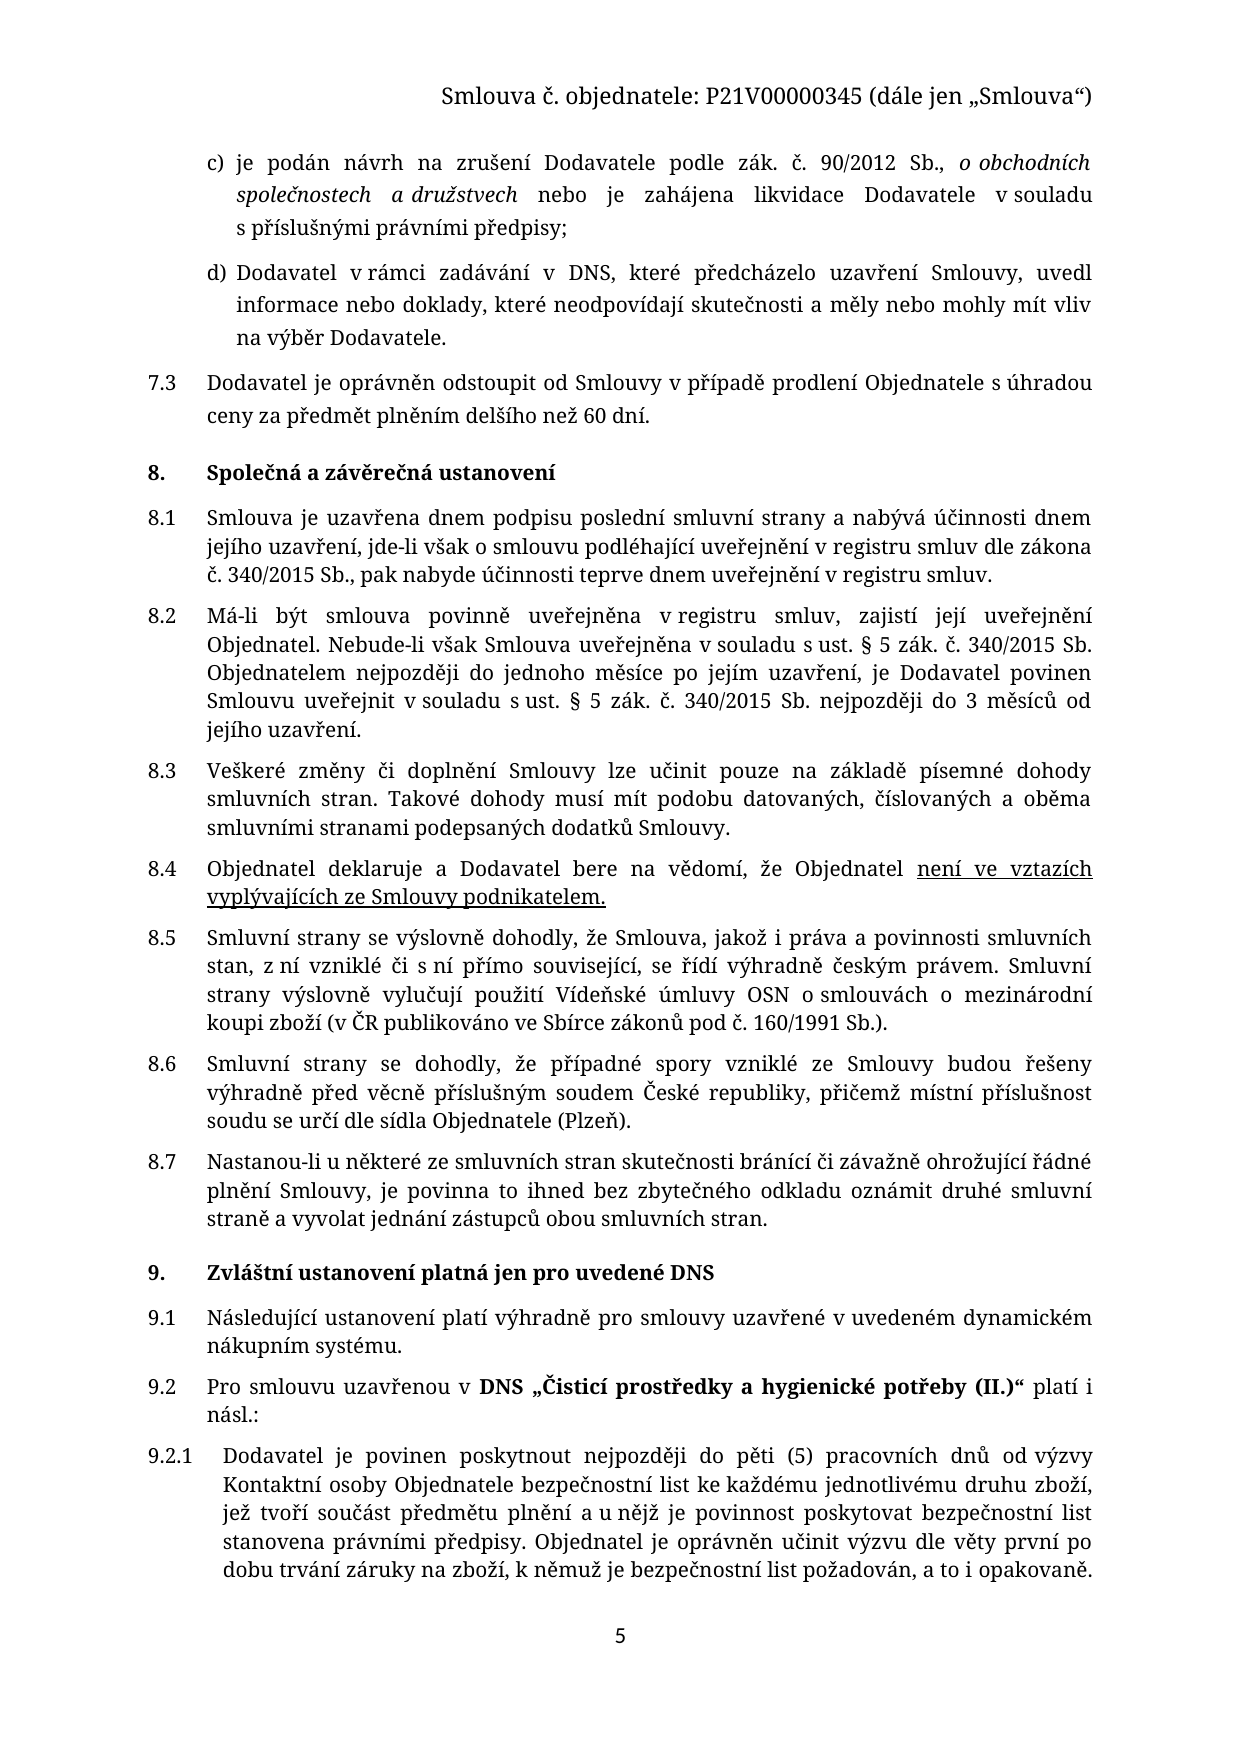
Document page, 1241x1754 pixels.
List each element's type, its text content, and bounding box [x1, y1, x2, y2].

list Objednatel deklaruje a Dodavatel bere na vědomí, že Objednatel není ve vztazích vyplývajících ze Smlouvy podnikatelem. [148, 854, 1093, 911]
list Zvláštní ustanovení platná jen pro uvedené DNS [148, 1258, 1093, 1286]
list Veškeré změny či doplnění Smlouvy lze učinit pouze na základě písemné dohody smluvních stran. Takové dohody musí mít podobu datovaných, číslovaných a oběma smluvními stranami podepsaných dodatků Smlouvy. [148, 756, 1093, 841]
list Smluvní strany se dohodly, že případné spory vzniklé ze Smlouvy budou řešeny výhradně před věcně příslušným soudem České republiky, přičemž místní příslušnost soudu se určí dle sídla Objednatele (Plzeň). [148, 1049, 1093, 1135]
list Smlouva je uzavřena dnem podpisu poslední smluvní strany a nabývá účinnosti dnem jejího uzavření, jde-li však o smlouvu podléhající uveřejnění v registru smluv dle zákona č. 340/2015 Sb., pak nabyde účinnosti teprve dnem uveřejnění v registru smluv. [148, 503, 1093, 589]
list Společná a závěrečná ustanovení [148, 458, 1093, 487]
list Smluvní strany se výslovně dohodly, že Smlouva, jakož i práva a povinnosti smluvních stan, z ní vzniklé či s ní přímo související, se řídí výhradně českým právem. Smluvní strany výslovně vylučují použití Vídeňské úmluvy OSN o smlouvách o mezinárodní koupi zboží (v ČR publikováno ve Sbírce zákonů pod č. 160/1991 Sb.). [148, 923, 1093, 1037]
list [148, 1441, 1093, 1584]
list Následující ustanovení platí výhradně pro smlouvy uzavřené v uvedeném dynamickém nákupním systému. [148, 1303, 1093, 1359]
list je podán návrh na zrušení Dodavatele podle zák. č. 90/2012 Sb., o obchodních společnostech a družstvech nebo je zahájena likvidace Dodavatele v souladu s příslušnými právními předpisy; [207, 148, 1093, 241]
list Dodavatel je oprávněn odstoupit od Smlouvy v případě prodlení Objednatele s úhradou ceny za předmět plněním delšího než 60 dní. [148, 368, 1093, 429]
list Má-li být smlouva povinně uveřejněna v registru smluv, zajistí její uveřejnění Objednatel. Nebude-li však Smlouva uveřejněna v souladu s ust. § 5 zák. č. 340/2015 Sb. Objednatelem nejpozději do jednoho měsíce po jejím uzavření, je Dodavatel povinen Smlouvu uveřejnit v souladu s ust. § 5 zák. č. 340/2015 Sb. nejpozději do 3 měsíců od jejího uzavření. [148, 601, 1093, 743]
list Dodavatel v rámci zadávání v DNS, které předcházelo uzavření Smlouvy, uvedl informace nebo doklady, které neodpovídají skutečnosti a měly nebo mohly mít vliv na výběr Dodavatele. [207, 258, 1093, 352]
list Pro smlouvu uzavřenou v DNS „Čisticí prostředky a hygienické potřeby (II.)“ platí i násl.: [148, 1372, 1093, 1429]
list Nastanou-li u některé ze smluvních stran skutečnosti bránící či závažně ohrožující řádné plnění Smlouvy, je povinna to ihned bez zbytečného odkladu oznámit druhé smluvní straně a vyvolat jednání zástupců obou smluvních stran. [148, 1147, 1093, 1233]
